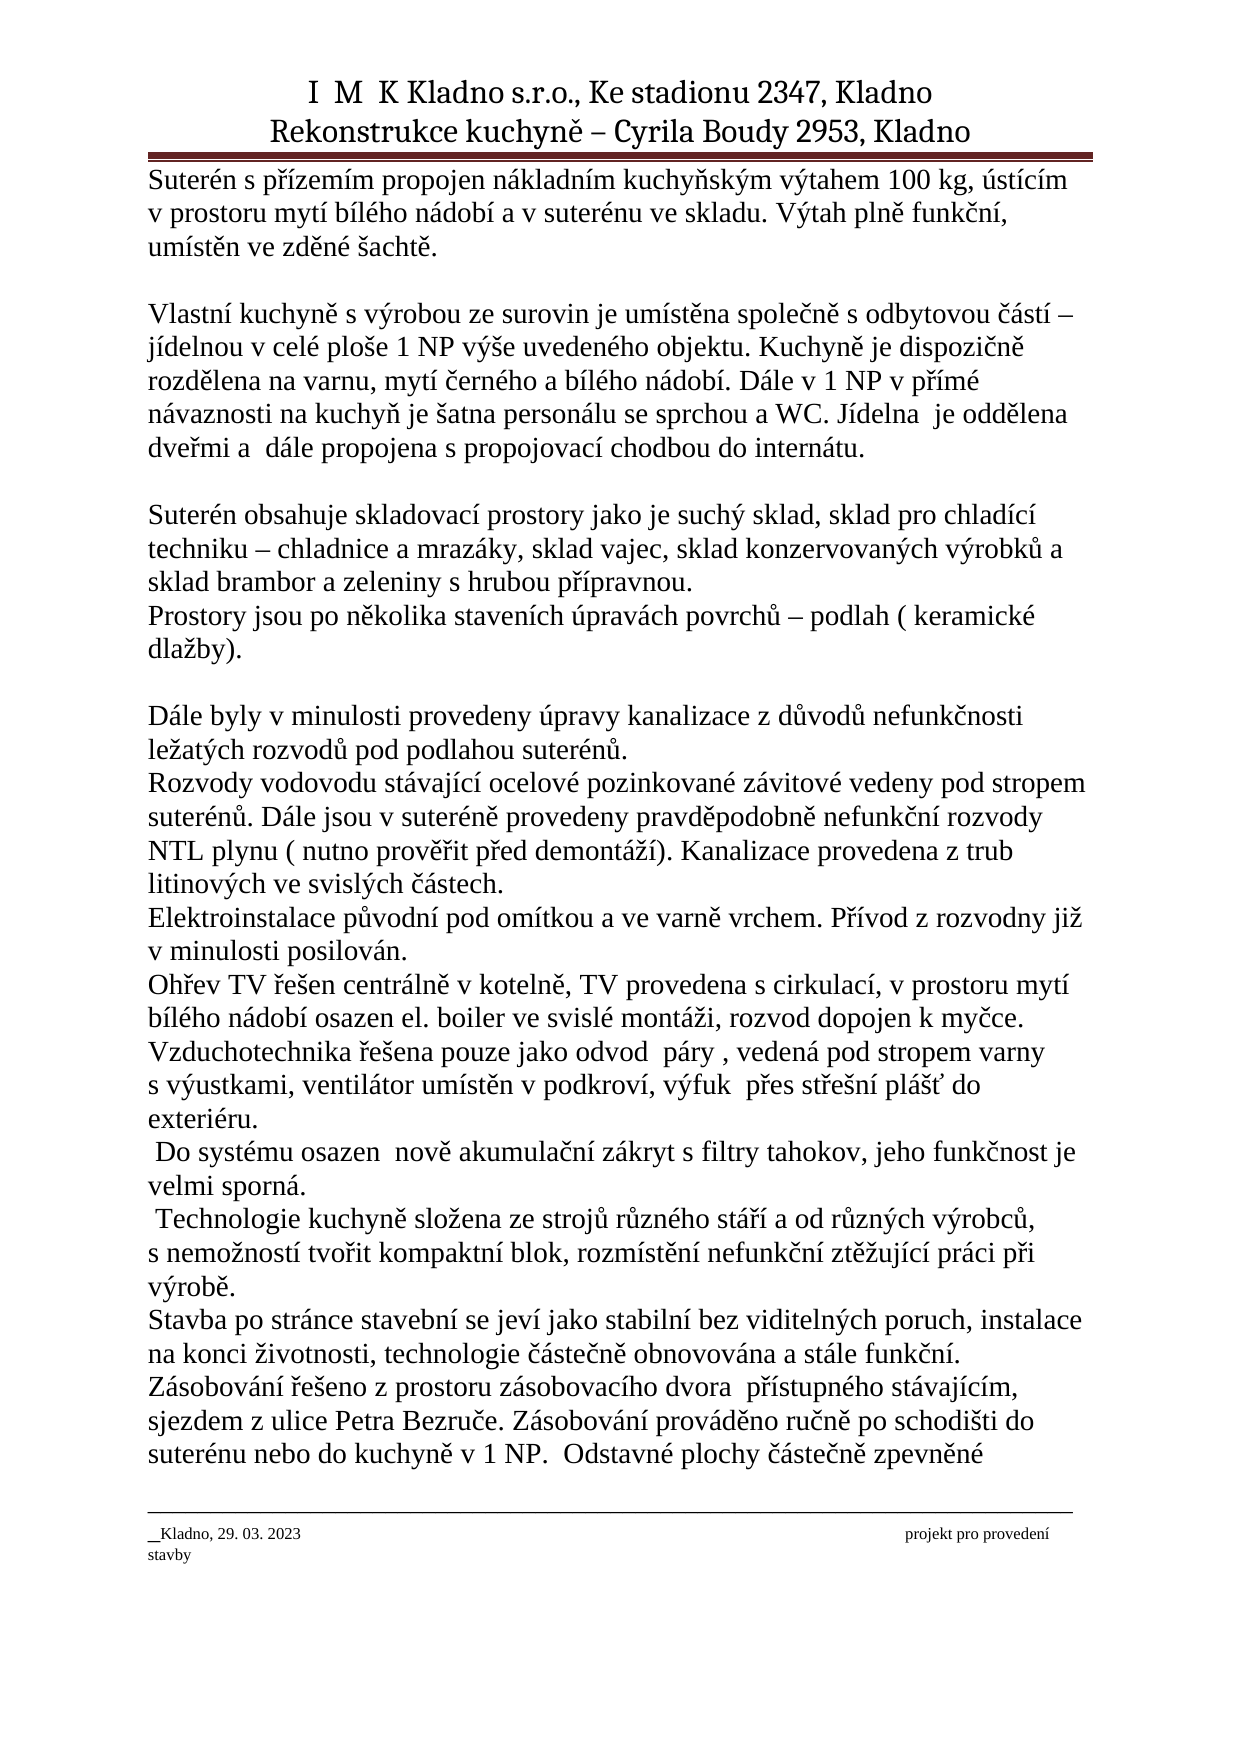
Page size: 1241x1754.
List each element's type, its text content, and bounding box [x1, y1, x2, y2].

text Suterén obsahuje skladovací prostory jako je suchý sklad, sklad pro chladící techniku – chladnice a mrazáky, sklad vajec, sklad konzervovaných výrobků a sklad brambor a zeleniny s hrubou přípravnou. [148, 497, 1093, 598]
text Ohřev TV řešen centrálně v kotelně, TV provedena s cirkulací, v prostoru mytí bílého nádobí osazen el. boiler ve svislé montáži, rozvod dopojen k myčce. [148, 967, 1093, 1034]
text Stavba po stránce stavební se jeví jako stabilní bez viditelných poruch, instalace na konci životnosti, technologie částečně obnovována a stále funkční. [148, 1302, 1093, 1369]
text Vlastní kuchyně s výrobou ze surovin je umístěna společně s odbytovou částí – jídelnou v celé ploše 1 NP výše uvedeného objektu. Kuchyně je dispozičně rozdělena na varnu, mytí černého a bílého nádobí. Dále v 1 NP v přímé návaznosti na kuchyň je šatna personálu se sprchou a WC. Jídelna je oddělena dveřmi a dále propojena s propojovací chodbou do internátu. [148, 296, 1093, 464]
text Technologie kuchyně složena ze strojů různého stáří a od různých výrobců, s nemožností tvořit kompaktní blok, rozmístění nefunkční ztěžující práci při výrobě. [148, 1202, 1093, 1302]
text Vzduchotechnika řešena pouze jako odvod páry , vedená pod stropem varny s výustkami, ventilátor umístěn v podkroví, výfuk přes střešní plášť do exteriéru. [148, 1034, 1093, 1134]
text Suterén s přízemím propojen nákladním kuchyňským výtahem 100 kg, ústícím v prostoru mytí bílého nádobí a v suterénu ve skladu. Výtah plně funkční, umístěn ve zděné šachtě. [148, 162, 1093, 262]
text Elektroinstalace původní pod omítkou a ve varně vrchem. Přívod z rozvodny již v minulosti posilován. [148, 900, 1093, 967]
text Dále byly v minulosti provedeny úpravy kanalizace z důvodů nefunkčnosti ležatých rozvodů pod podlahou suterénů. [148, 698, 1093, 766]
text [148, 1369, 1093, 1470]
text Prostory jsou po několika staveních úpravách povrchů – podlah ( keramické dlažby). [148, 598, 1093, 665]
text Do systému osazen nově akumulační zákryt s filtry tahokov, jeho funkčnost je velmi sporná. [148, 1134, 1093, 1202]
text Rozvody vodovodu stávající ocelové pozinkované závitové vedeny pod stropem suterénů. Dále jsou v suteréně provedeny pravděpodobně nefunkční rozvody NTL plynu ( nutno prověřit před demontáží). Kanalizace provedena z trub litinových ve svislých částech. [148, 766, 1093, 900]
